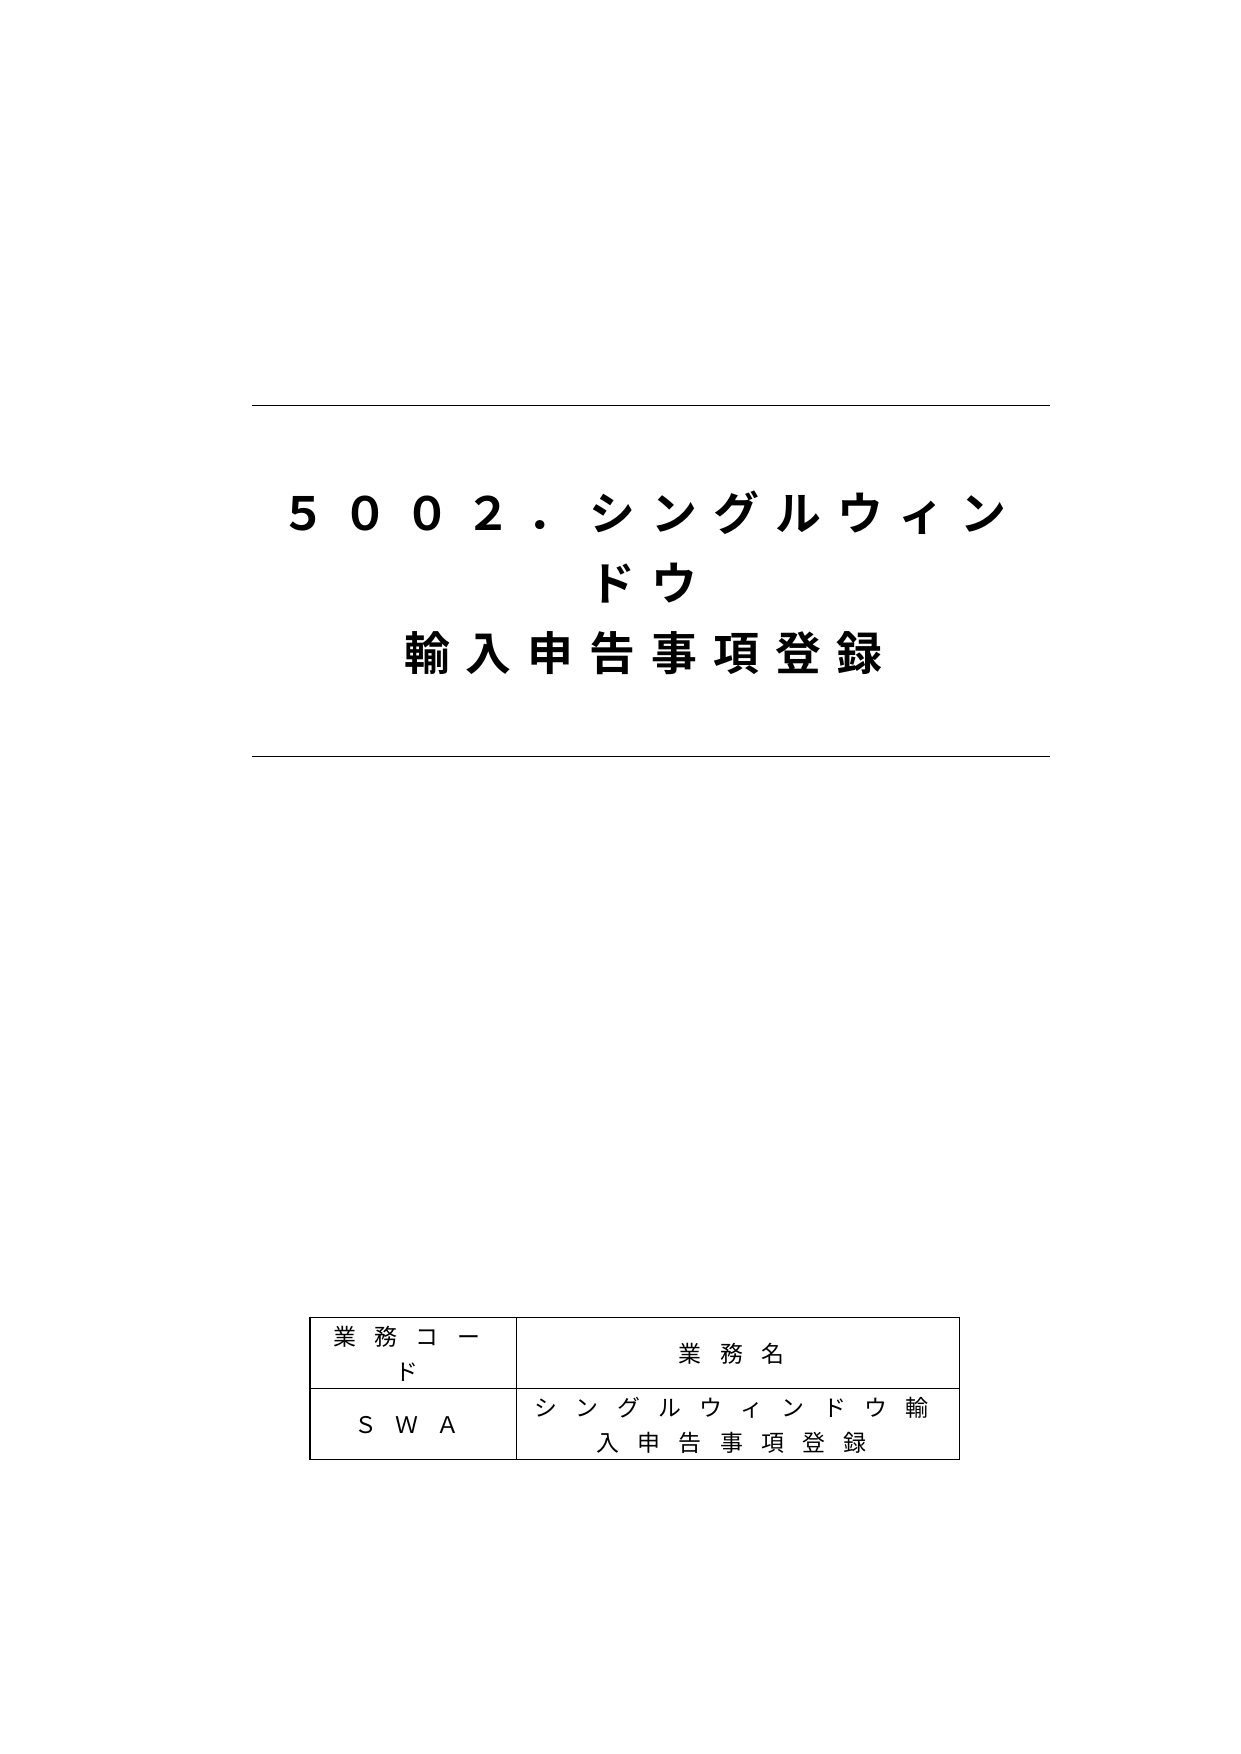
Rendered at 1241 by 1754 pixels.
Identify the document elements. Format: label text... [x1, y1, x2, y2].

table_header 業務名 [517, 1318, 959, 1388]
table_cell ＳＷＡ [311, 1389, 516, 1459]
table_header ５００２．シングルウィンドウ 輸入申告事項登録 [252, 406, 1049, 756]
table_cell シングルウィンドウ輸入申告事項登録 [517, 1389, 959, 1459]
table_header 業務コード [311, 1318, 516, 1388]
